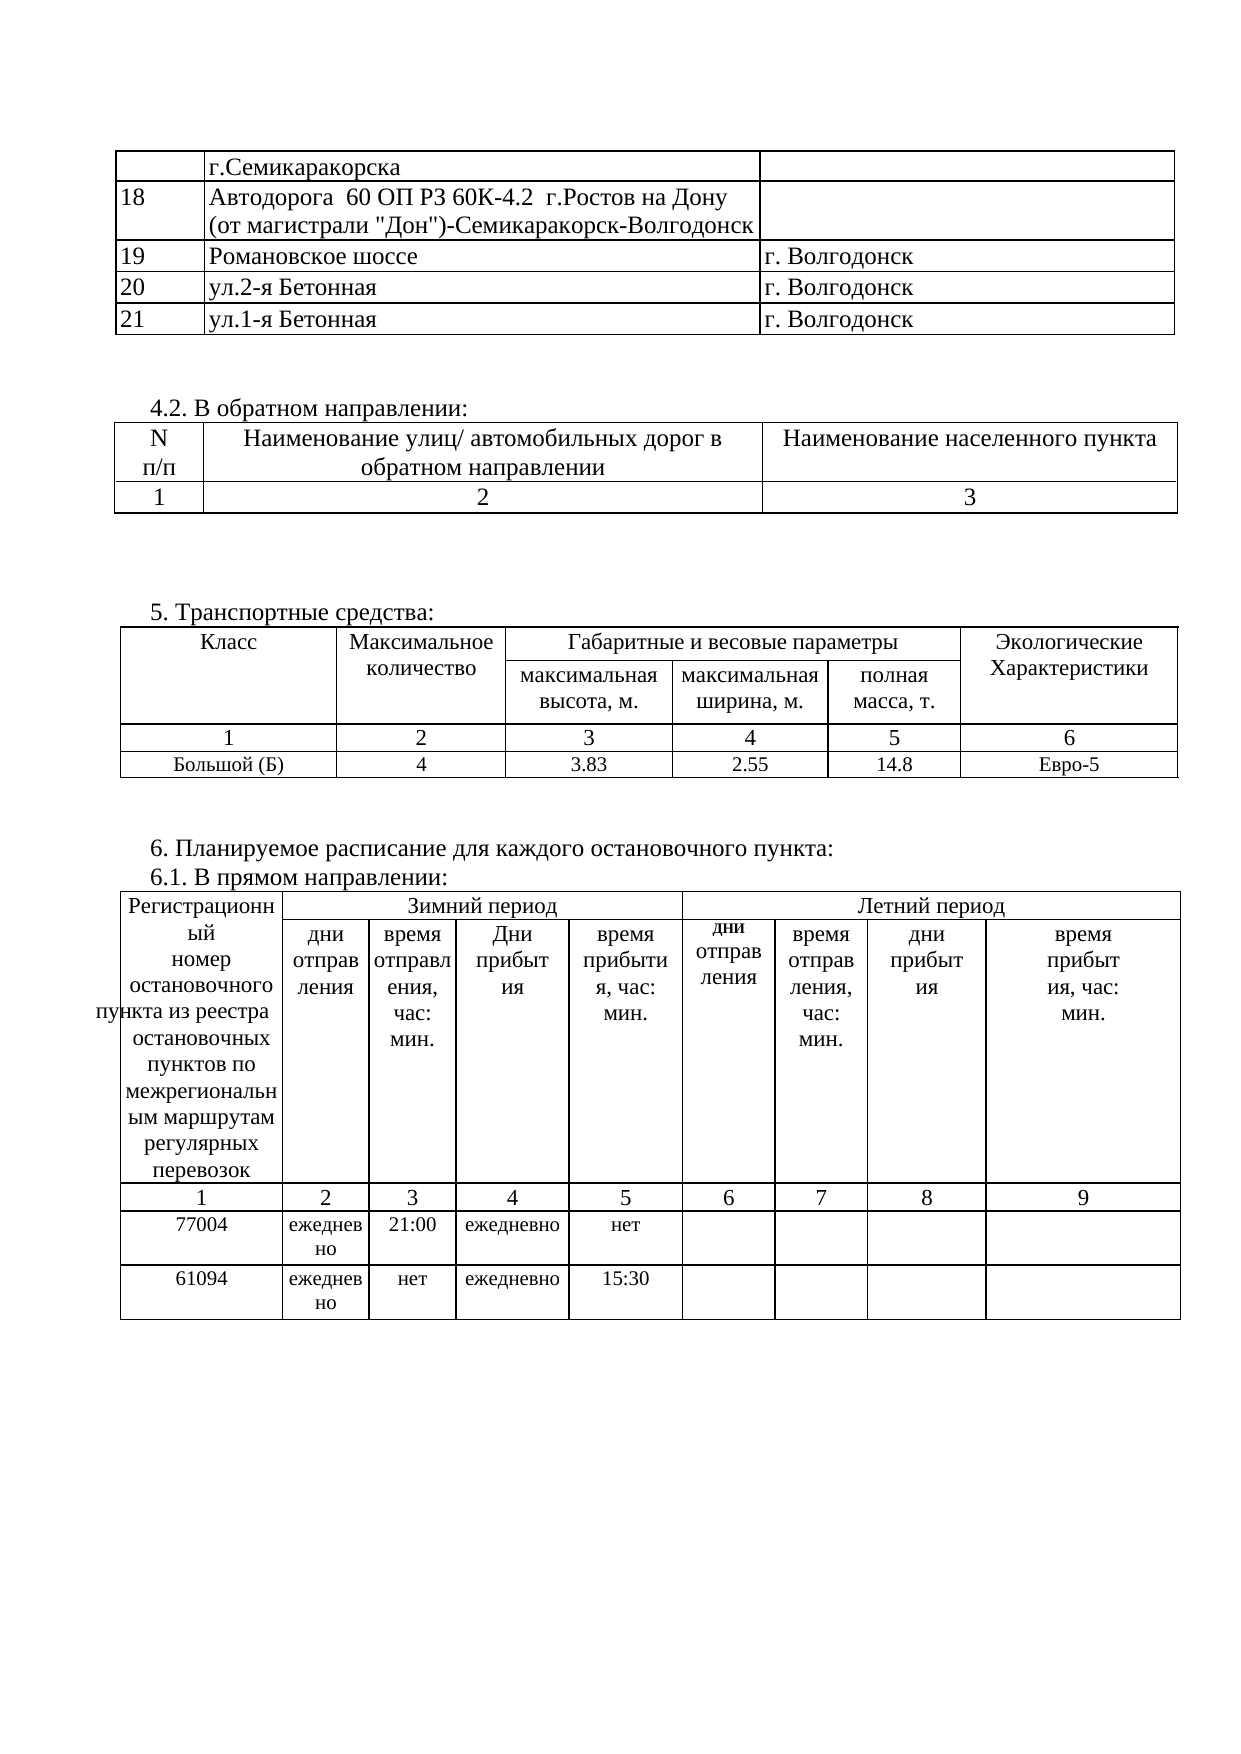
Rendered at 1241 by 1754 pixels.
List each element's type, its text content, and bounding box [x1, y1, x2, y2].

table_cell 1 [115, 482, 203, 512]
table_cell Автодорога 60 ОП РЗ 60К-4.2 г.Ростов на Дону (от магистрали "Дон")-Семикаракорск-Волгодонск [205, 182, 759, 239]
table_cell [868, 1266, 985, 1319]
table_cell Дни прибыт ия [457, 920, 568, 1182]
table_cell 18 [117, 182, 204, 239]
table_cell 3.83 [506, 752, 672, 776]
table_cell ул.1-я Бетонная [205, 304, 759, 334]
table_cell ежедневно [457, 1266, 568, 1319]
table_cell [776, 1212, 867, 1264]
table_header Летний период [683, 892, 1180, 918]
table_cell 3 [506, 725, 672, 751]
table_cell [776, 1266, 867, 1319]
table_cell 20 [117, 272, 204, 302]
table_cell дни прибыт ия [868, 920, 985, 1182]
table_cell ежедневно [457, 1212, 568, 1264]
table_header Экологические Характеристики [961, 628, 1177, 723]
table_header Габаритные и весовые параметры [506, 628, 960, 659]
table_cell 19 [117, 241, 204, 271]
table_cell 1 [121, 1184, 282, 1210]
table_cell [683, 1212, 774, 1264]
table_cell 4 [337, 752, 505, 776]
table_cell ДНИ отправ ления [683, 920, 774, 1182]
table_cell [761, 182, 1174, 239]
table_cell 5 [570, 1184, 682, 1210]
table_cell время прибыт ия, час: мин. [987, 920, 1180, 1182]
table_header Максимальное количество [337, 628, 505, 723]
table_cell ежедневно [283, 1266, 368, 1319]
table_cell Евро-5 [961, 752, 1177, 776]
text 6. Планируемое расписание для каждого остановочного пункта: [150, 833, 1090, 862]
table_cell 3 [763, 481, 1177, 512]
table_cell Романовское шоссе [205, 241, 759, 271]
table_cell полная масса, т. [829, 661, 960, 723]
table_header Наименование улиц/ автомобильных дорог в обратном направлении [204, 423, 762, 481]
table_cell 14.8 [829, 752, 960, 776]
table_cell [205, 152, 759, 180]
table_cell максимальная ширина, м. [673, 661, 827, 723]
table_cell [683, 1266, 774, 1319]
table_cell 77004 [121, 1212, 282, 1264]
table_cell время отправ ления, час: мин. [776, 920, 867, 1182]
table_cell 3 [370, 1184, 455, 1210]
table_cell 2 [204, 482, 762, 512]
table_header Регистрационный номер остановочного пункта из реестра остановочных пунктов по межрегиональным маршрутам регулярных перевозок [121, 892, 282, 1182]
table_cell г. Волгодонск [761, 272, 1174, 302]
table_cell 15:30 [570, 1266, 682, 1319]
text 6.1. В прямом направлении: [150, 862, 1090, 891]
table_cell 4 [673, 725, 827, 751]
table_cell 6 [683, 1184, 774, 1210]
table_cell ежедневно [283, 1212, 368, 1264]
table_cell 4 [457, 1184, 568, 1210]
table_cell 2.55 [673, 752, 827, 776]
table_cell 9 [987, 1184, 1180, 1210]
table_cell 8 [868, 1184, 985, 1210]
table_cell 17 [117, 152, 204, 180]
table_cell 21:00 [370, 1212, 455, 1264]
table_cell 7 [776, 1184, 867, 1210]
table_cell 5 [829, 725, 960, 751]
table_cell 21 [117, 304, 204, 334]
table_header Класс [121, 628, 336, 723]
table_cell [868, 1212, 985, 1264]
text 5. Транспортные средства: [150, 597, 1090, 626]
table_cell 6 [961, 725, 1177, 751]
table_cell 2 [283, 1184, 368, 1210]
table_cell Большой (Б) [121, 752, 336, 776]
table_cell 61094 [121, 1266, 282, 1319]
table_cell г. Волгодонск [761, 241, 1174, 271]
table_cell [761, 152, 1174, 180]
table_cell [987, 1266, 1180, 1319]
table_header N п/п [115, 423, 203, 481]
table_header Наименование населенного пункта [763, 423, 1177, 481]
table_cell ул.2-я Бетонная [205, 272, 759, 302]
table_cell время отправл ения, час: мин. [370, 920, 455, 1182]
table_cell 1 [121, 725, 336, 751]
table_header Зимний период [283, 892, 682, 918]
table_cell время прибыти я, час: мин. [570, 920, 682, 1182]
text 4.2. В обратном направлении: [150, 393, 1090, 422]
table_cell нет [570, 1212, 682, 1264]
table_cell 2 [337, 725, 505, 751]
table_cell [987, 1212, 1180, 1264]
table_cell дни отправ ления [283, 920, 368, 1182]
table_cell г. Волгодонск [761, 304, 1174, 334]
table_cell максимальная высота, м. [506, 661, 672, 723]
table_cell нет [370, 1266, 455, 1319]
